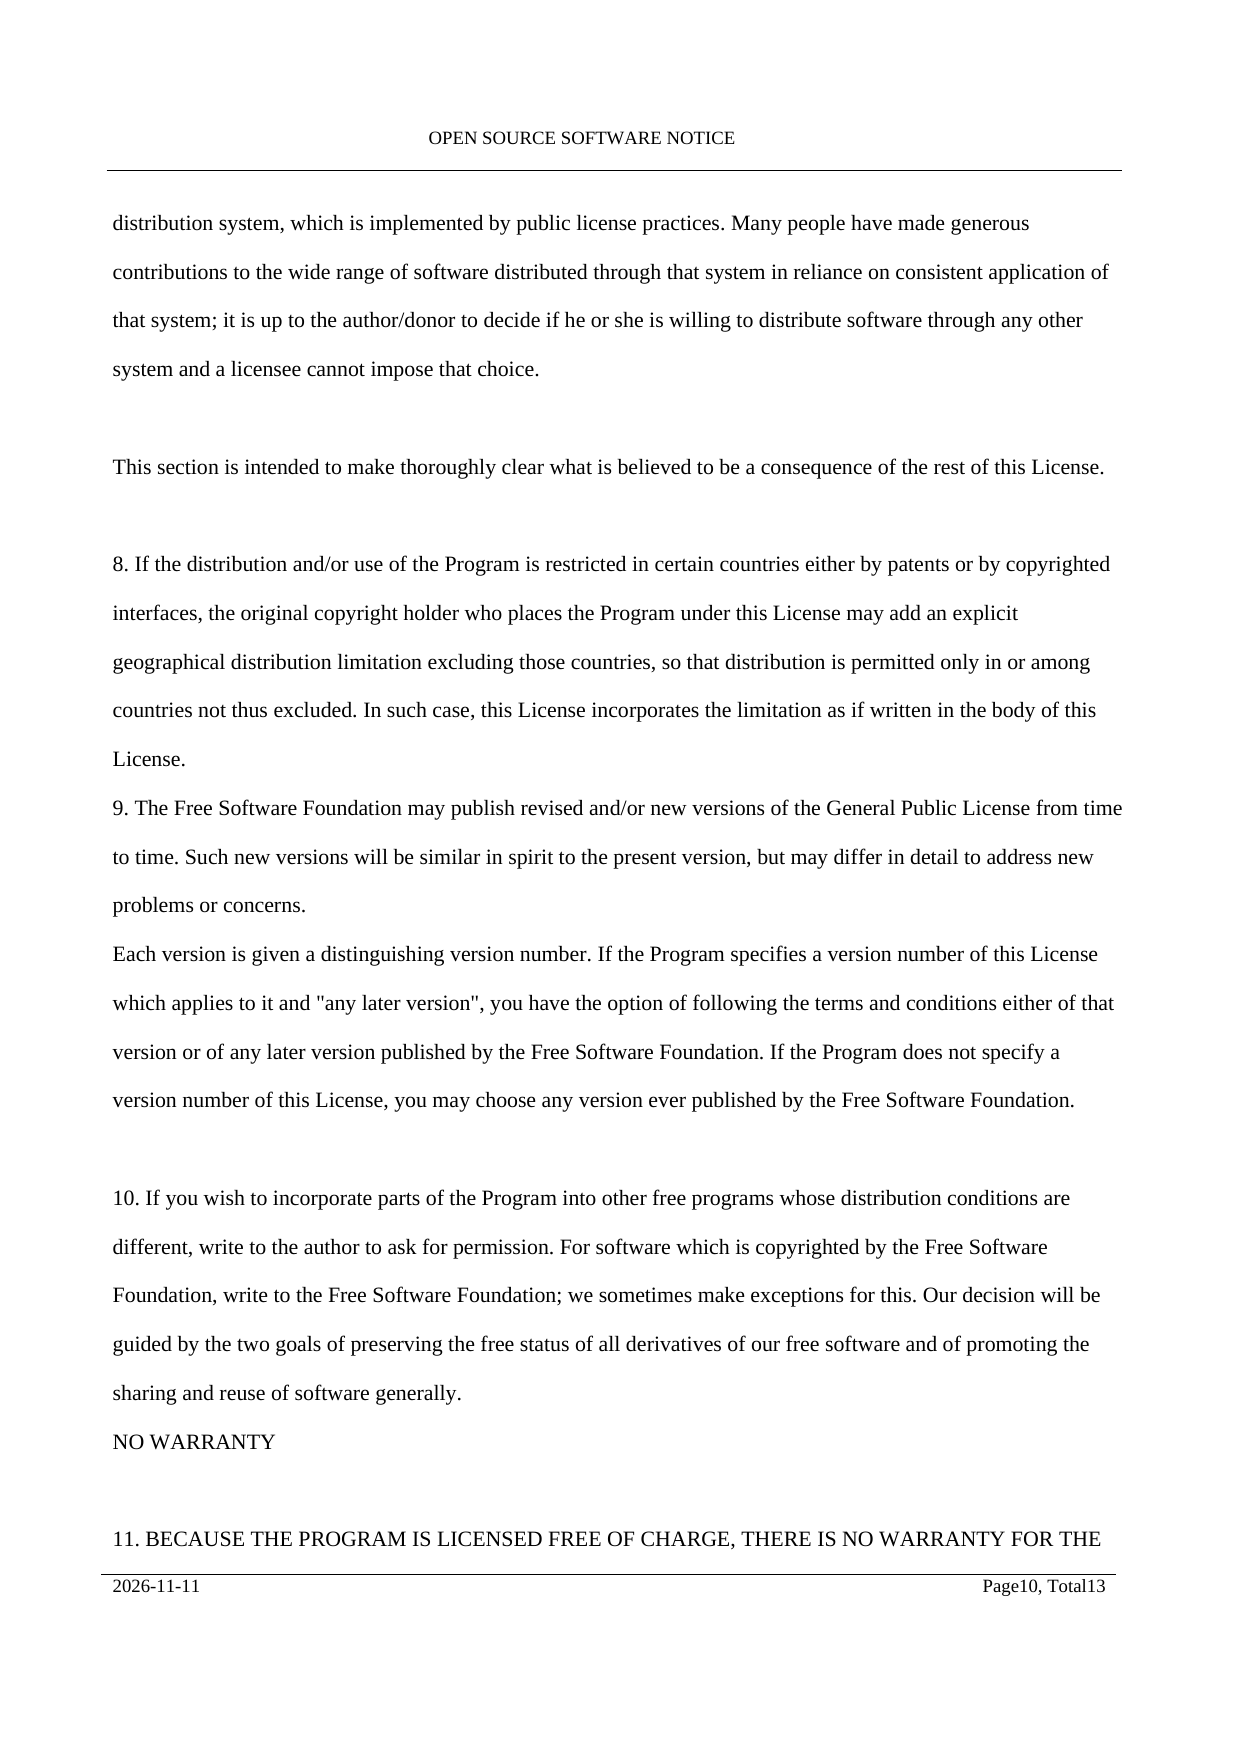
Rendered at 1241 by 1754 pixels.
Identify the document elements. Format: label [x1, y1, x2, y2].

text [112, 206, 1128, 1555]
